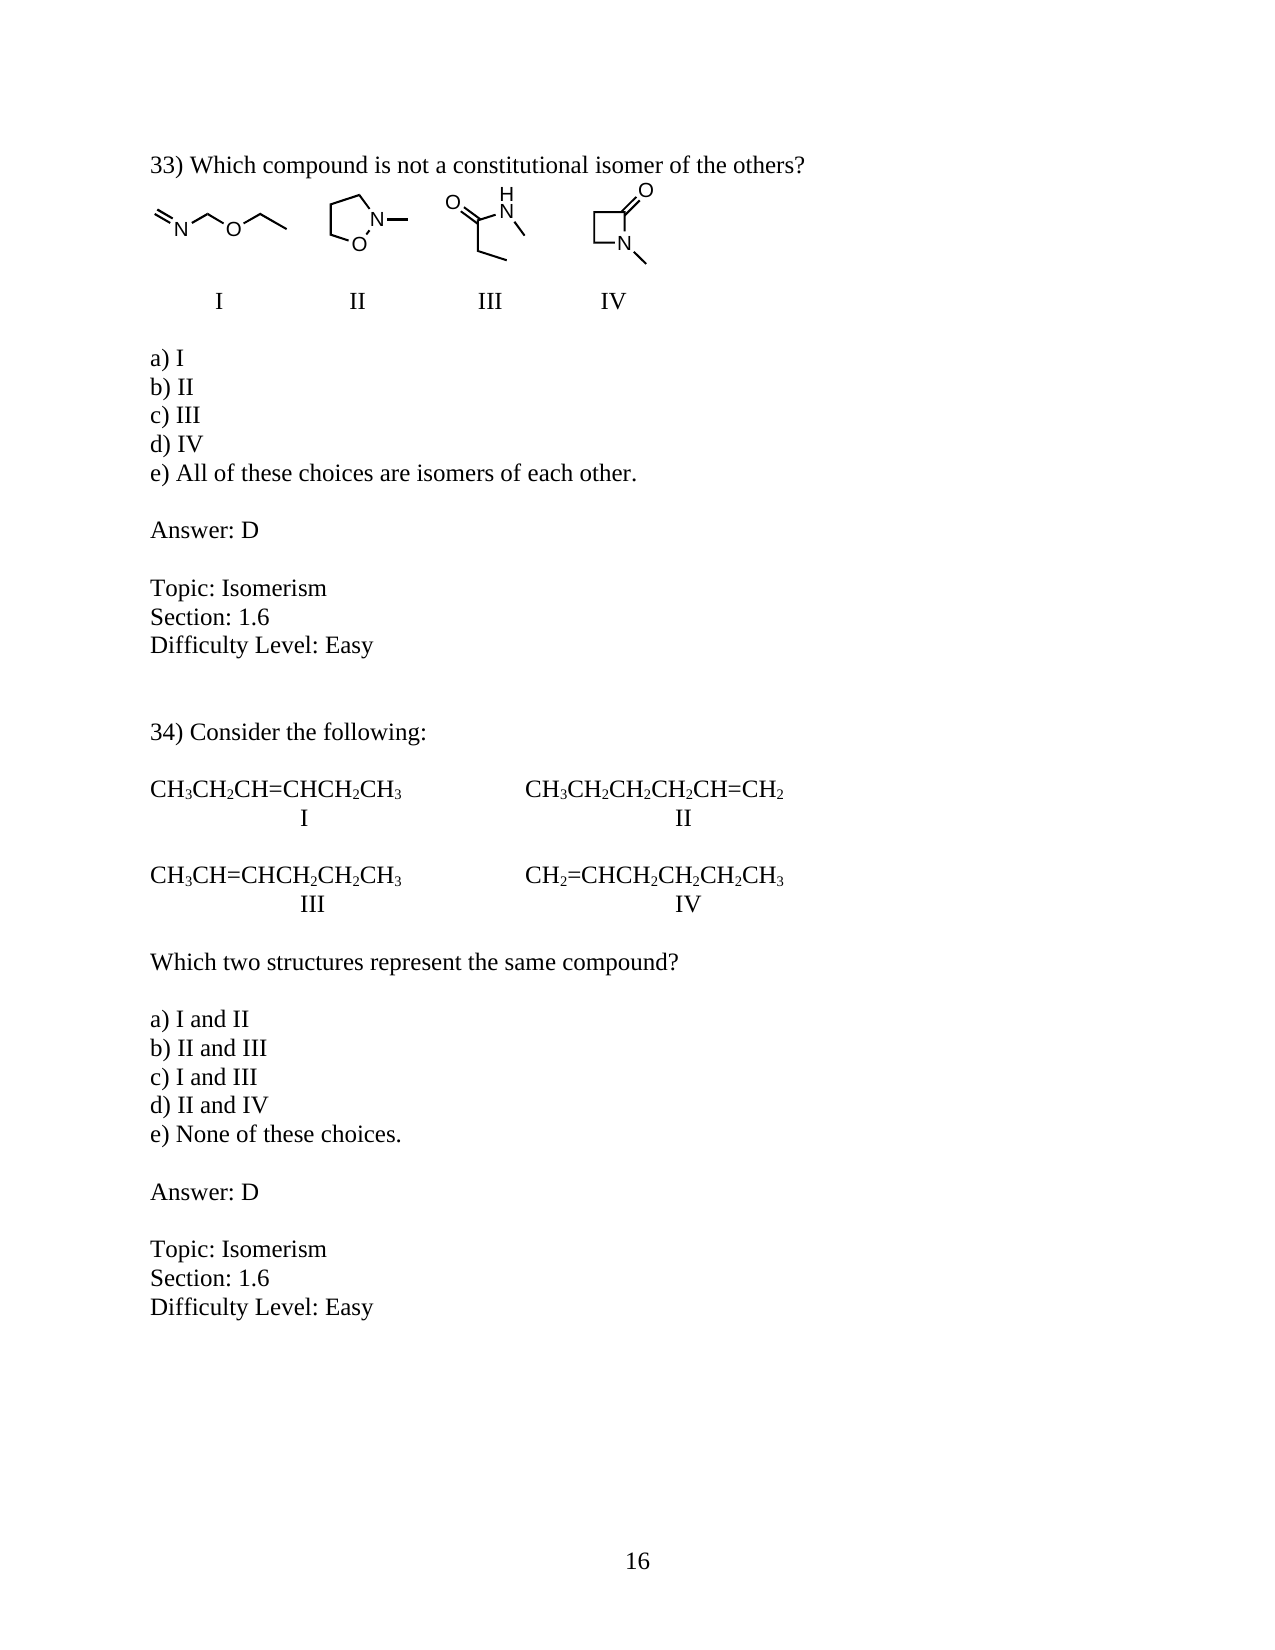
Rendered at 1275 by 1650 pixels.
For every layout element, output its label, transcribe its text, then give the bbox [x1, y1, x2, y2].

text CH3CH2CH=CHCH2CH3 CH3CH2CH2CH2CH=CH2 [150, 774, 1125, 803]
text b) II [150, 372, 1125, 400]
text CH3CH=CHCH2CH2CH3 CH2=CHCH2CH2CH2CH3 [150, 860, 1125, 889]
text Answer: D [150, 1177, 1125, 1205]
text 34) Consider the following: [150, 717, 1125, 745]
text Topic: Isomerism [150, 573, 1125, 602]
text I II [225, 803, 1125, 832]
text 33) Which compound is not a constitutional isomer of the others? [150, 150, 1125, 179]
text Topic: Isomerism [150, 1234, 1125, 1263]
text d) II and IV [150, 1090, 1125, 1119]
text Difficulty Level: Easy [150, 630, 1125, 659]
text Section: 1.6 [150, 602, 1125, 630]
text c) III [150, 400, 1125, 429]
text b) II and III [150, 1033, 1125, 1062]
text Which two structures represent the same compound? [150, 947, 1125, 975]
text c) I and III [150, 1062, 1125, 1090]
text a) I and II [150, 1004, 1125, 1033]
text Difficulty Level: Easy [150, 1292, 1125, 1320]
text e) All of these choices are isomers of each other. [150, 458, 1125, 487]
text a) I [150, 343, 1125, 372]
text Section: 1.6 [150, 1263, 1125, 1292]
text e) None of these choices. [150, 1119, 1125, 1148]
text III IV [225, 889, 1125, 918]
text d) IV [150, 429, 1125, 458]
text Answer: D [150, 515, 1125, 544]
